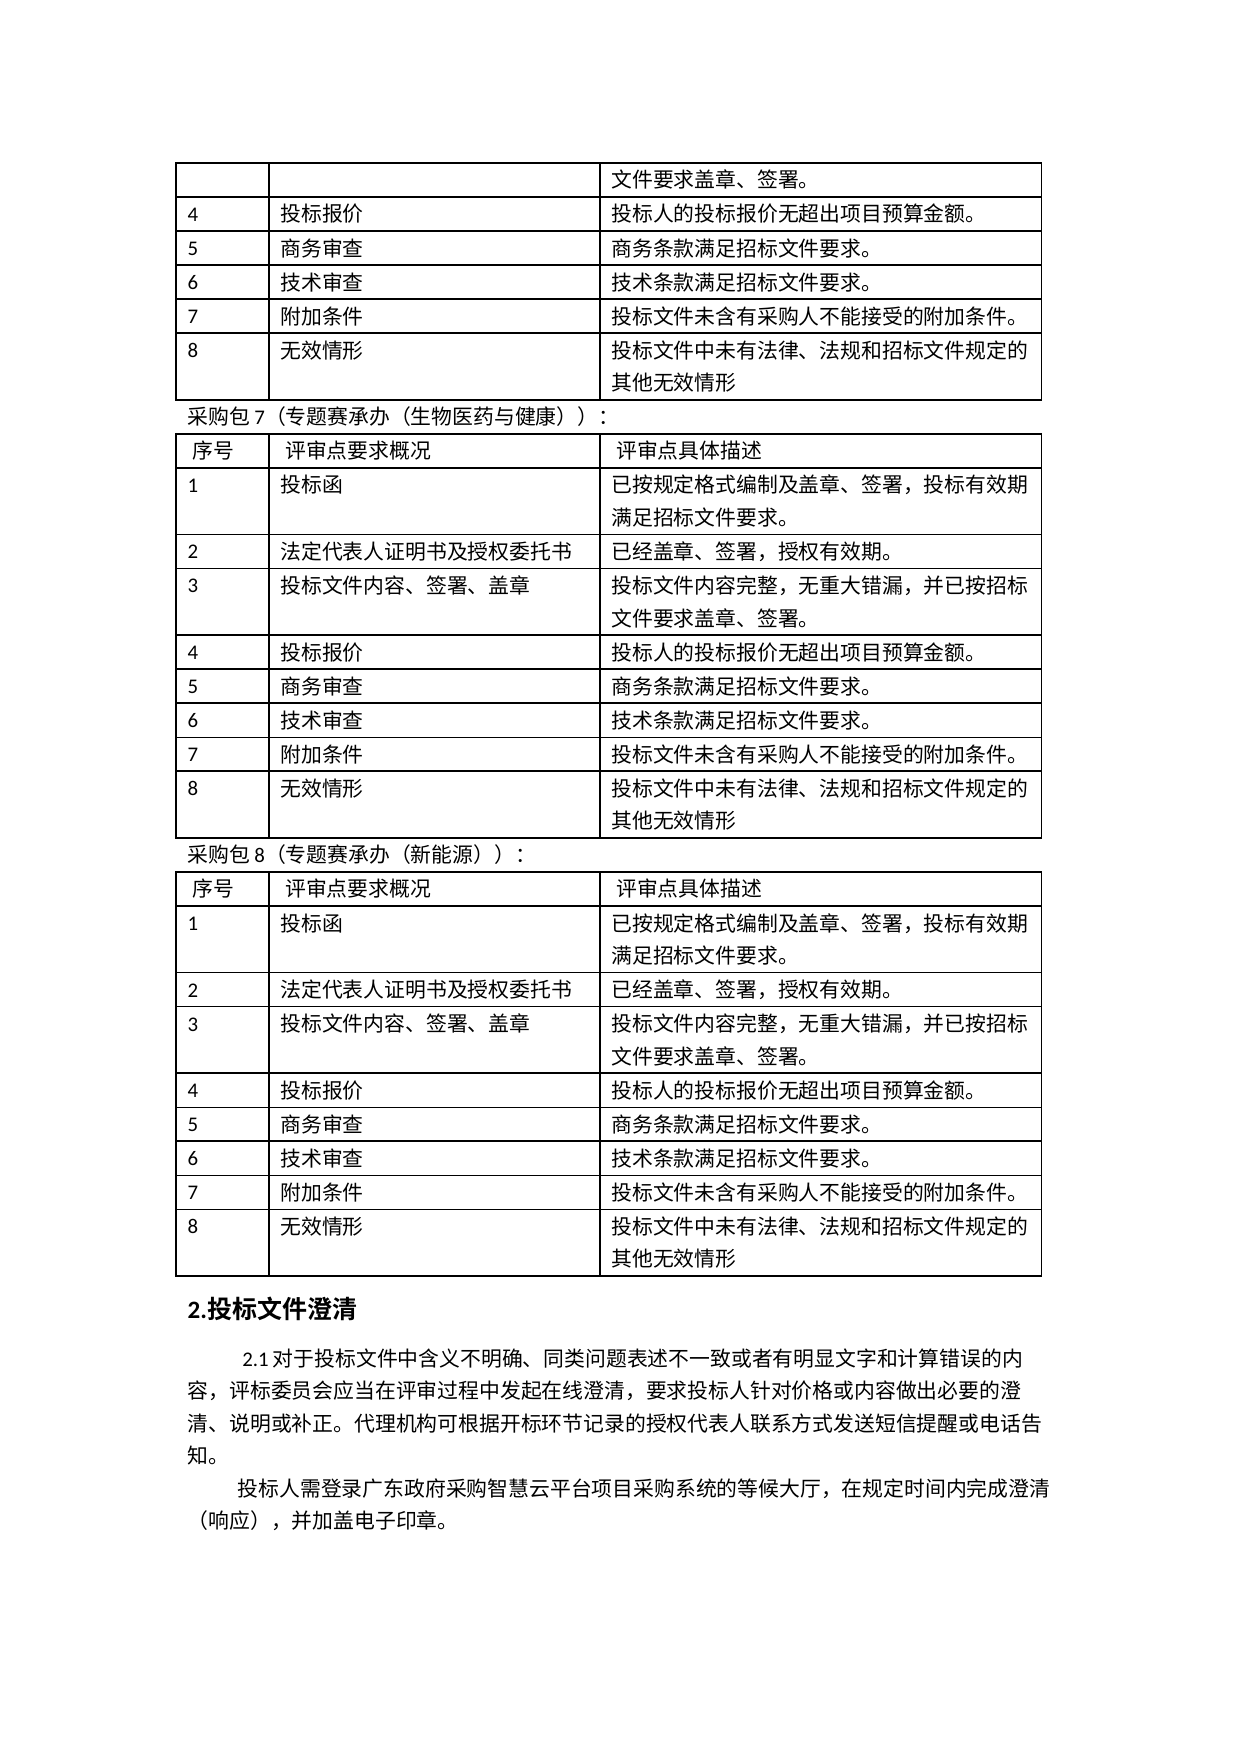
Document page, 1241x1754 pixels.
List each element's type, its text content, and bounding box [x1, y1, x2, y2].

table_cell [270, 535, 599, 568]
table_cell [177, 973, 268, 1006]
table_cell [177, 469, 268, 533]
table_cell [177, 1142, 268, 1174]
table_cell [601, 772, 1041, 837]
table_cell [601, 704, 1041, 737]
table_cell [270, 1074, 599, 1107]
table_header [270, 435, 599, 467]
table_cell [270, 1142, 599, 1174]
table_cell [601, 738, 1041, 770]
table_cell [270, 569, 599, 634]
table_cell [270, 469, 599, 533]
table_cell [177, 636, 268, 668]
text 2.投标文件澄清 [187, 1277, 1053, 1342]
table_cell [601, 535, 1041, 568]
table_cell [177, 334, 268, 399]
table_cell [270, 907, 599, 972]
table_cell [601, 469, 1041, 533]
text 采购包7（专题赛承办（生物医药与健康））： [187, 400, 1053, 433]
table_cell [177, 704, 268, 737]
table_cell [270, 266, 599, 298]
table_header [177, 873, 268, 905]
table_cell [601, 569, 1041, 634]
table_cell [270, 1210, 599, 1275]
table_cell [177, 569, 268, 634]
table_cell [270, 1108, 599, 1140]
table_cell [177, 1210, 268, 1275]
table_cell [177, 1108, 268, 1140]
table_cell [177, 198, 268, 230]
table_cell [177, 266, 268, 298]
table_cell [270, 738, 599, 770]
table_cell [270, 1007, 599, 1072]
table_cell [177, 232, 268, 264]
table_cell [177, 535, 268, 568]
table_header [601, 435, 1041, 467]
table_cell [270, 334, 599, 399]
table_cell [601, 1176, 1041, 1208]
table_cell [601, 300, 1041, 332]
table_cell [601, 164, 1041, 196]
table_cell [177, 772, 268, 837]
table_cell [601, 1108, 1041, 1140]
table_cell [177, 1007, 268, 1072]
text 采购包8（专题赛承办（新能源））： [187, 838, 1053, 871]
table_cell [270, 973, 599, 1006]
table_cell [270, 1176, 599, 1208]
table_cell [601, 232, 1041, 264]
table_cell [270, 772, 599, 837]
text 投标人需登录广东政府采购智慧云平台项目采购系统的等候大厅，在规定时间内完成澄清（响应），并加盖电子印章。 [187, 1472, 1053, 1537]
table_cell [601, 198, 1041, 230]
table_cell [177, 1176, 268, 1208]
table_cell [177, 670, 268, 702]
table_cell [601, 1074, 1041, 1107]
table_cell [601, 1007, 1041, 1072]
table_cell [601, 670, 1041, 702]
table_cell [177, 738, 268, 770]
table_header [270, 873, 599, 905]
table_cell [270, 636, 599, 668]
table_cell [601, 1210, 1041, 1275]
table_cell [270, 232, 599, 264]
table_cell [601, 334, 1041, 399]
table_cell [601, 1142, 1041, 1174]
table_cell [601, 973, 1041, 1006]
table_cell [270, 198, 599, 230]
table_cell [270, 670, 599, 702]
text 2.1对于投标文件中含义不明确、同类问题表述不一致或者有明显文字和计算错误的内容，评标委员会应当在评审过程中发起在线澄清，要求投标人针对价格或内容做出必要的澄清、说明或补正。代理机构可根据开标环节记录的授权代表人联系方式发送短信提醒或电话告知。 [187, 1342, 1053, 1472]
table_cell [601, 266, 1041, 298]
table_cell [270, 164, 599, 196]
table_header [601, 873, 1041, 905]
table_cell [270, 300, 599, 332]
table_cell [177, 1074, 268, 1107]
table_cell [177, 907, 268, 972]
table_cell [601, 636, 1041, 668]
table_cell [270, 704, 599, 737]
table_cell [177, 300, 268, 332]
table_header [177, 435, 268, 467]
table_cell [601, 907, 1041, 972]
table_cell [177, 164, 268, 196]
